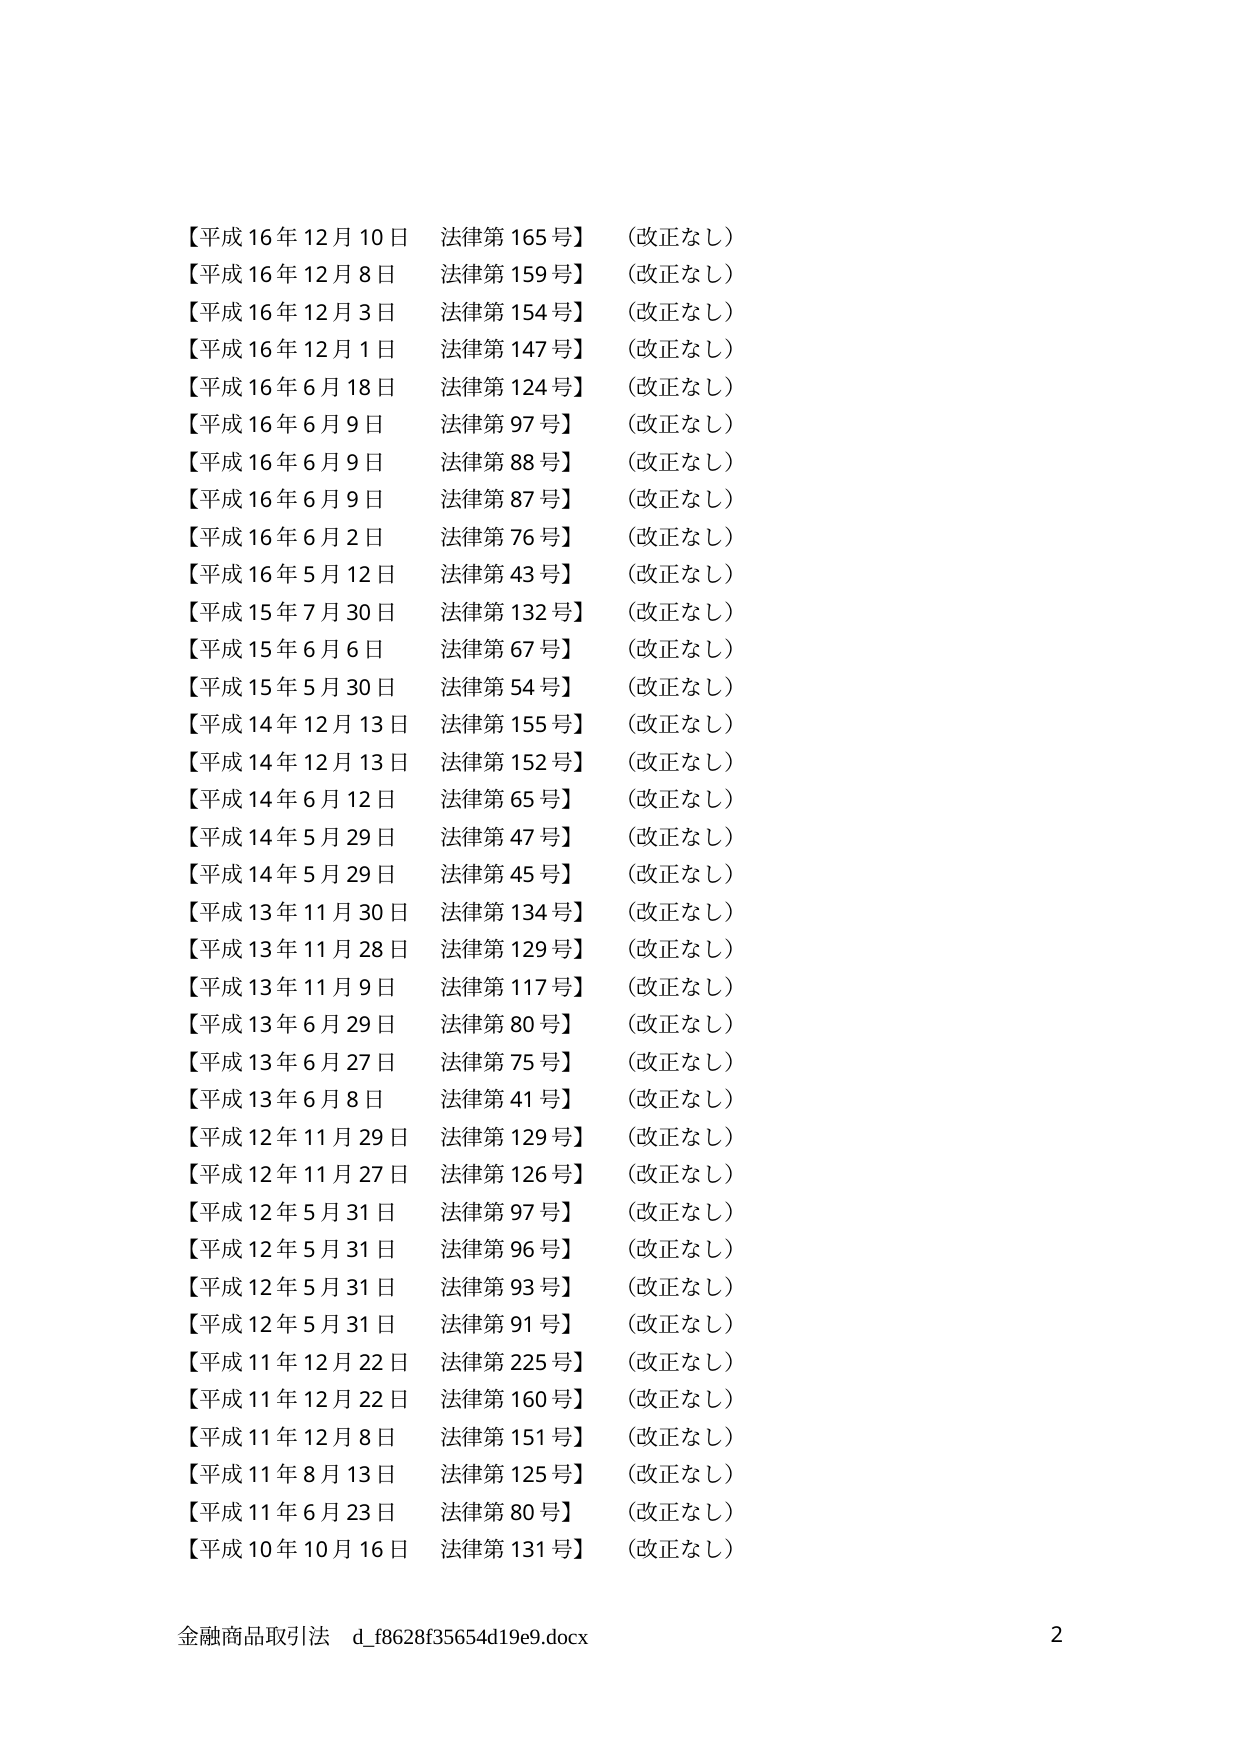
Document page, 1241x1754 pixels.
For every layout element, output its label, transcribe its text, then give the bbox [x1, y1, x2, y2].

text 【平成13年6月29日 法律第80号】 （改正なし） [177, 1004, 1063, 1042]
text 【平成12年5月31日 法律第96号】 （改正なし） [177, 1229, 1063, 1267]
text 【平成16年6月9日 法律第97号】 （改正なし） [177, 404, 1063, 442]
text 【平成16年6月18日 法律第124号】 （改正なし） [177, 367, 1063, 404]
text 【平成11年8月13日 法律第125号】 （改正なし） [177, 1454, 1063, 1492]
text 【平成13年6月8日 法律第41号】 （改正なし） [177, 1079, 1063, 1117]
text 【平成14年5月29日 法律第47号】 （改正なし） [177, 817, 1063, 854]
text 【平成10年10月16日 法律第131号】 （改正なし） [177, 1529, 1063, 1567]
text 【平成11年12月22日 法律第160号】 （改正なし） [177, 1379, 1063, 1417]
text 【平成11年6月23日 法律第80号】 （改正なし） [177, 1492, 1063, 1529]
text 【平成16年12月3日 法律第154号】 （改正なし） [177, 292, 1063, 329]
text 【平成13年11月28日 法律第129号】 （改正なし） [177, 929, 1063, 967]
text 【平成12年5月31日 法律第91号】 （改正なし） [177, 1304, 1063, 1342]
text 【平成16年5月12日 法律第43号】 （改正なし） [177, 554, 1063, 592]
text 【平成11年12月8日 法律第151号】 （改正なし） [177, 1417, 1063, 1454]
text 【平成16年6月9日 法律第87号】 （改正なし） [177, 479, 1063, 517]
text 【平成16年6月2日 法律第76号】 （改正なし） [177, 517, 1063, 554]
text 【平成16年12月10日 法律第165号】 （改正なし） [177, 217, 1063, 254]
text 【平成16年12月8日 法律第159号】 （改正なし） [177, 254, 1063, 292]
text 【平成12年5月31日 法律第97号】 （改正なし） [177, 1192, 1063, 1229]
text 【平成12年5月31日 法律第93号】 （改正なし） [177, 1267, 1063, 1304]
text 【平成13年6月27日 法律第75号】 （改正なし） [177, 1042, 1063, 1079]
text 【平成13年11月30日 法律第134号】 （改正なし） [177, 892, 1063, 929]
text 【平成14年5月29日 法律第45号】 （改正なし） [177, 854, 1063, 892]
text 【平成15年6月6日 法律第67号】 （改正なし） [177, 629, 1063, 667]
text 【平成15年5月30日 法律第54号】 （改正なし） [177, 667, 1063, 704]
text 【平成13年11月9日 法律第117号】 （改正なし） [177, 967, 1063, 1004]
text 【平成16年6月9日 法律第88号】 （改正なし） [177, 442, 1063, 479]
text 【平成16年12月1日 法律第147号】 （改正なし） [177, 329, 1063, 367]
text 【平成15年7月30日 法律第132号】 （改正なし） [177, 592, 1063, 629]
text 【平成14年12月13日 法律第152号】 （改正なし） [177, 742, 1063, 779]
text 【平成14年12月13日 法律第155号】 （改正なし） [177, 704, 1063, 742]
text 【平成11年12月22日 法律第225号】 （改正なし） [177, 1342, 1063, 1379]
text 【平成12年11月27日 法律第126号】 （改正なし） [177, 1154, 1063, 1192]
text 【平成12年11月29日 法律第129号】 （改正なし） [177, 1117, 1063, 1154]
text 【平成14年6月12日 法律第65号】 （改正なし） [177, 779, 1063, 817]
